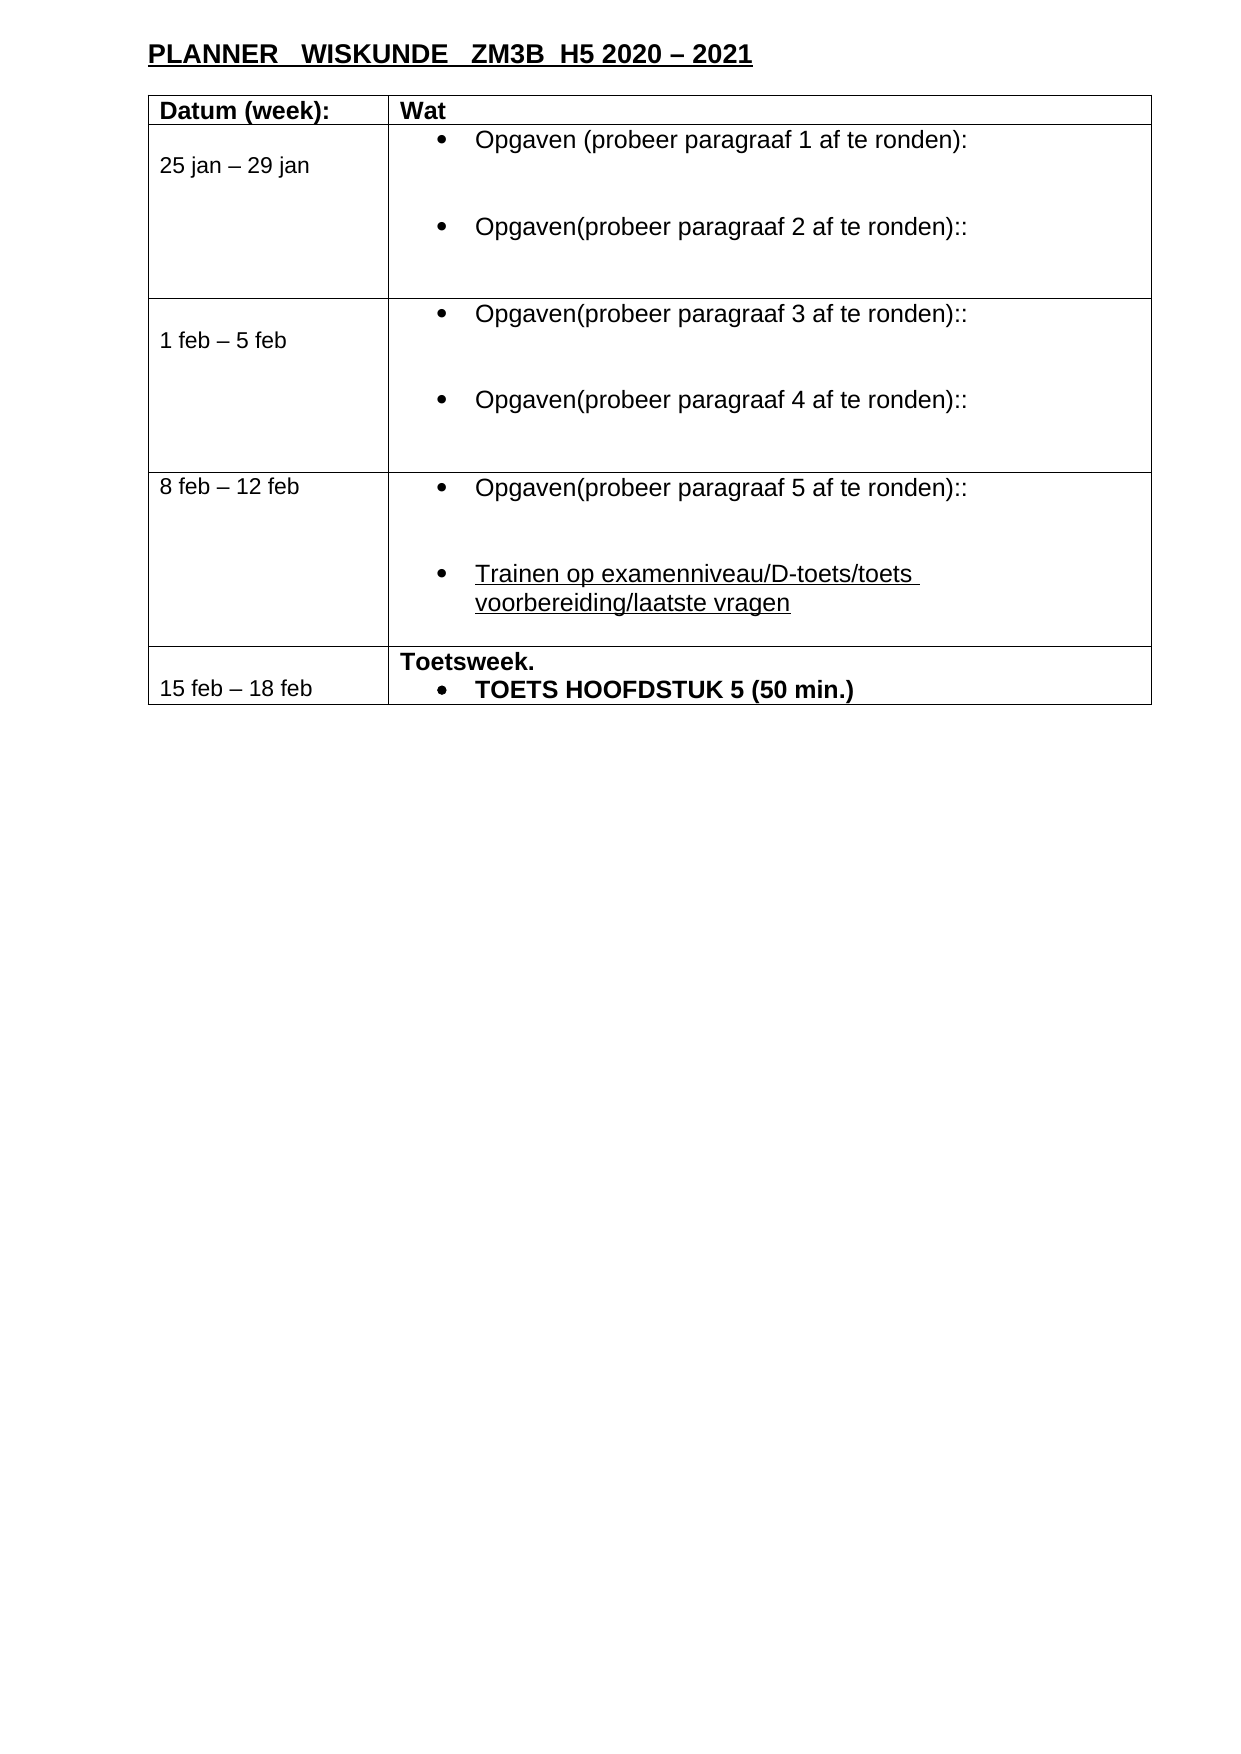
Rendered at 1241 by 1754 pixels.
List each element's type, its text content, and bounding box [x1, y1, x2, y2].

table_cell 8 feb – 12 feb [149, 473, 388, 646]
table_header Datum (week): [149, 96, 388, 124]
table_cell 1 feb – 5 feb [149, 299, 388, 472]
table_cell Opgaven (probeer paragraaf 1 af te ronden): Opgaven(probeer paragraaf 2 af te ronden):: [389, 125, 1151, 298]
table_cell 15 feb – 18 feb [149, 647, 388, 704]
text PLANNER WISKUNDE ZM3B H5 2020 – 2021 [148, 38, 1093, 69]
table_header Wat [389, 96, 1151, 124]
table_cell 25 jan – 29 jan [149, 125, 388, 298]
table_cell Toetsweek. TOETS HOOFDSTUK 5 (50 min.) [389, 647, 1151, 704]
table_cell Opgaven(probeer paragraaf 5 af te ronden):: Trainen op examenniveau/D-toets/toets voorbereiding/laatste vragen [389, 473, 1151, 646]
table_cell Opgaven(probeer paragraaf 3 af te ronden):: Opgaven(probeer paragraaf 4 af te ronden):: [389, 299, 1151, 472]
